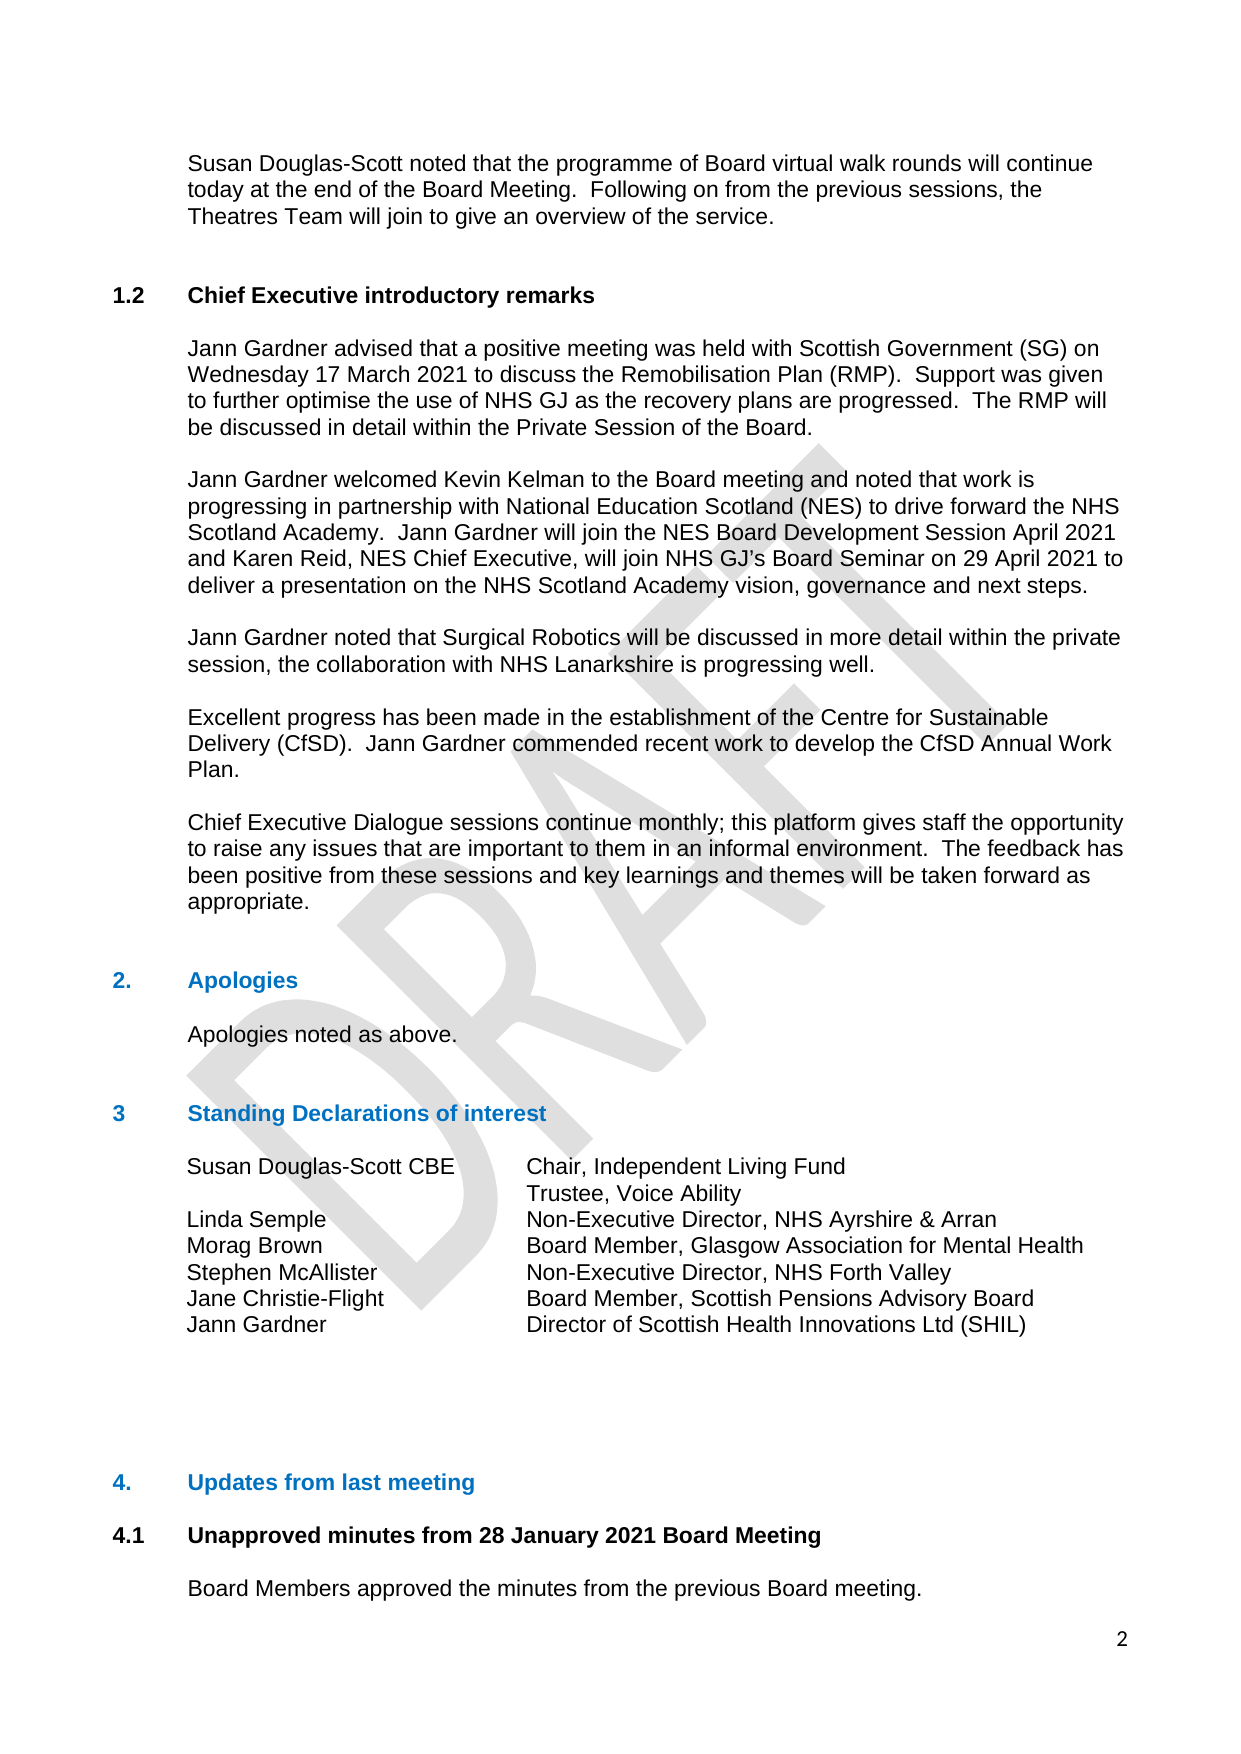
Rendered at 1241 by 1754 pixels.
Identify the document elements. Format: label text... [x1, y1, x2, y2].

text Trustee, Voice Ability [112, 1179, 1128, 1206]
text 3 Standing Declarations of interest [112, 1100, 1128, 1127]
text Jann Gardner welcomed Kevin Kelman to the Board meeting and noted that work is progressing in partnership with National Education Scotland (NES) to drive forward the NHS Scotland Academy. Jann Gardner will join the NES Board Development Session April 2021 and Karen Reid, NES Chief Executive, will join NHS GJ’s Board Seminar on 29 April 2021 to deliver a presentation on the NHS Scotland Academy vision, governance and next steps. [187, 466, 1128, 598]
text Apologies noted as above. [187, 1021, 1128, 1048]
text Morag Brown Board Member, Glasgow Association for Mental Health [112, 1232, 1128, 1258]
text Susan Douglas-Scott CBE Chair, Independent Living Fund [112, 1153, 1128, 1179]
text Jane Christie-Flight Board Member, Scottish Pensions Advisory Board [112, 1285, 1128, 1311]
text Stephen McAllister Non-Executive Director, NHS Forth Valley [112, 1258, 1128, 1285]
text 2. Apologies [112, 967, 1128, 993]
text Susan Douglas-Scott noted that the programme of Board virtual walk rounds will continue today at the end of the Board Meeting. Following on from the previous sessions, the Theatres Team will join to give an overview of the service. [187, 150, 1128, 229]
text Linda Semple Non-Executive Director, NHS Ayrshire & Arran [112, 1206, 1128, 1232]
text Excellent progress has been made in the establishment of the Centre for Sustainable Delivery (CfSD). Jann Gardner commended recent work to develop the CfSD Annual Work Plan. [187, 703, 1128, 782]
text Jann Gardner noted that Surgical Robotics will be discussed in more detail within the private session, the collaboration with NHS Lanarkshire is progressing well. [187, 624, 1128, 677]
text Jann Gardner advised that a positive meeting was held with Scottish Government (SG) on Wednesday 17 March 2021 to discuss the Remobilisation Plan (RMP). Support was given to further optimise the use of NHS GJ as the recovery plans are progressed. The RMP will be discussed in detail within the Private Session of the Board. [187, 334, 1128, 440]
text Jann Gardner Director of Scottish Health Innovations Ltd (SHIL) [112, 1311, 1128, 1338]
text Board Members approved the minutes from the previous Board meeting. [187, 1575, 1128, 1601]
text Chief Executive Dialogue sessions continue monthly; this platform gives staff the opportunity to raise any issues that are important to them in an informal environment. The feedback has been positive from these sessions and key learnings and themes will be taken forward as appropriate. [187, 809, 1128, 914]
list Unapproved minutes from 28 January 2021 Board Meeting [112, 1522, 1128, 1548]
list Chief Executive introductory remarks [112, 282, 1128, 308]
text 4. Updates from last meeting [112, 1469, 1128, 1496]
